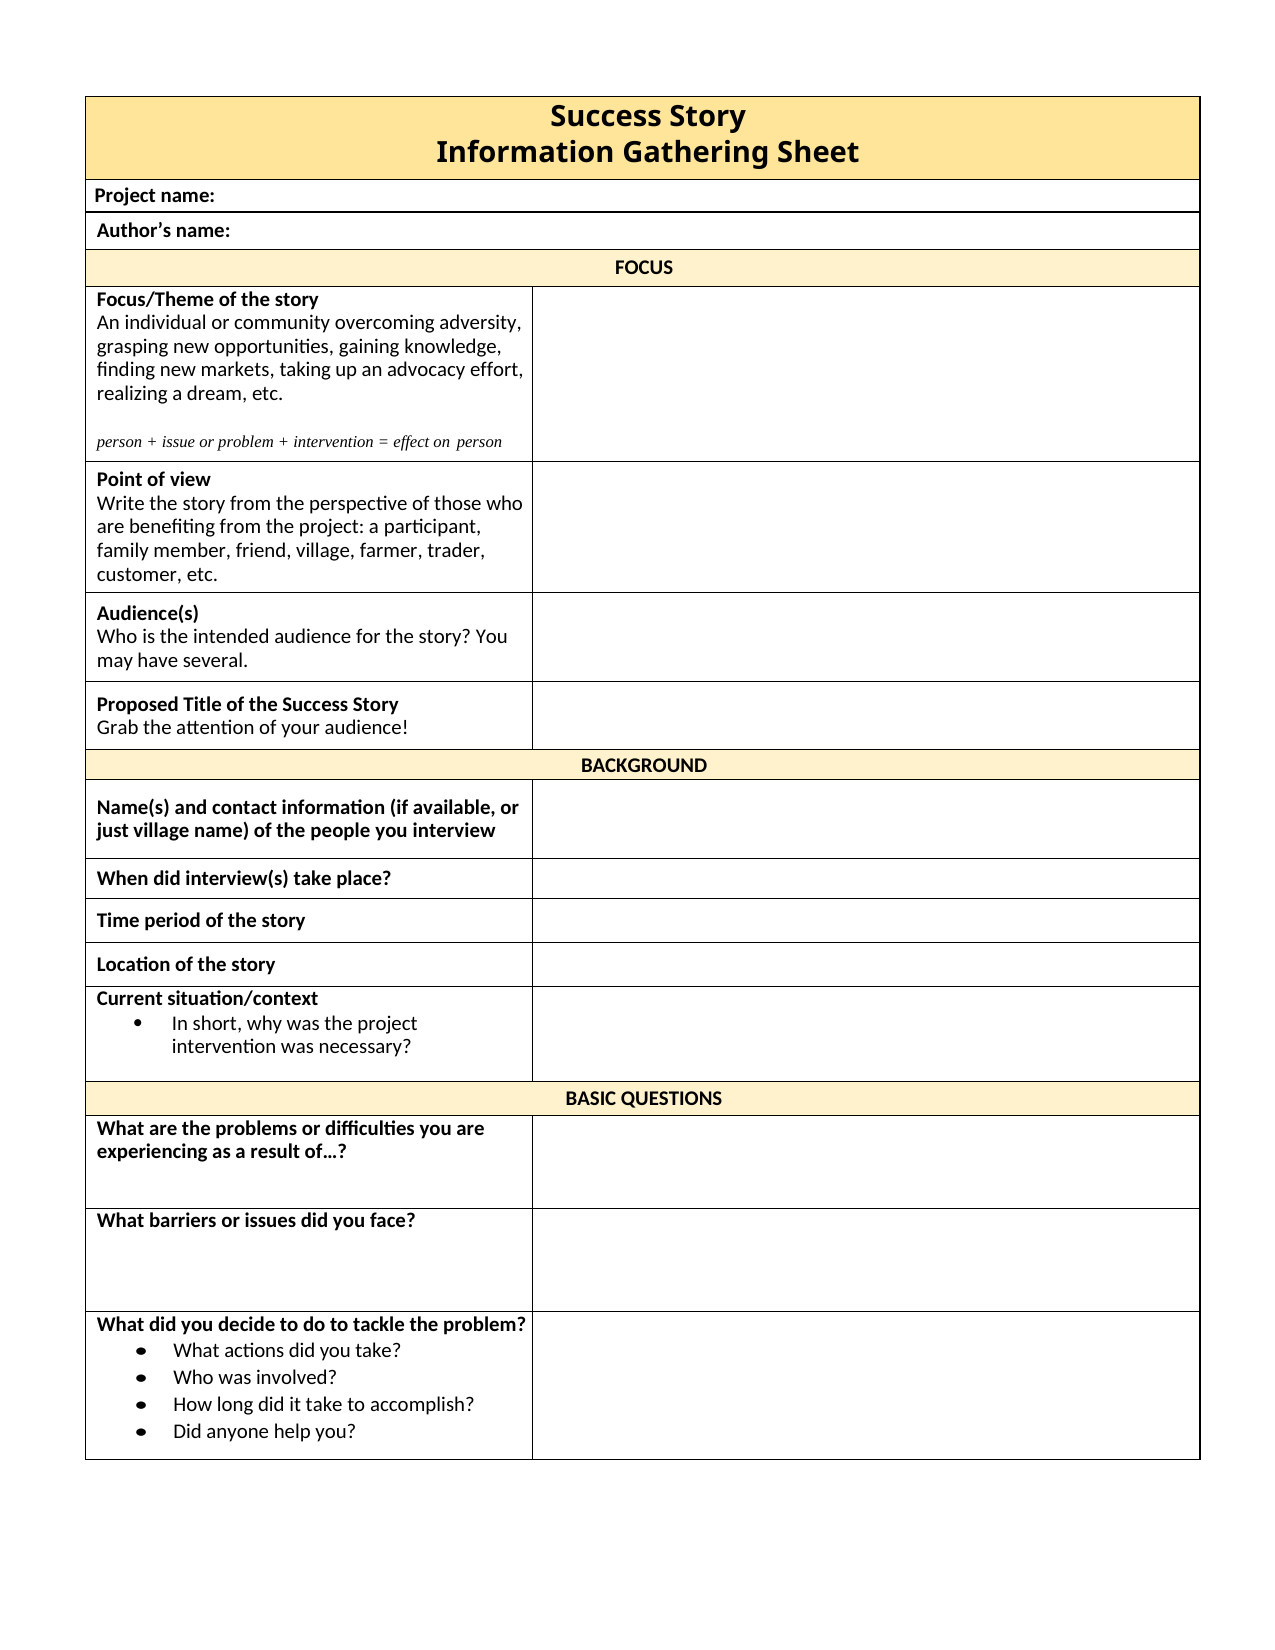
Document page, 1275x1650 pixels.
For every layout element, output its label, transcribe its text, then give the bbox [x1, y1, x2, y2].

table_cell BACKGROUND [86, 750, 1199, 779]
table_cell Time period of the story [86, 899, 532, 942]
table_cell FOCUS [86, 250, 1199, 286]
table_cell When did interview(s) take place? [86, 859, 532, 898]
table_cell [533, 1209, 1199, 1311]
table_cell [533, 780, 1199, 858]
table_cell Focus/Theme of the story An individual or community overcoming adversity, grasping new opportunities, gaining knowledge, finding new markets, taking up an advocacy effort, realizing a dream, etc. person + issue or problem + intervention = effect on person [86, 287, 532, 461]
table_cell [533, 287, 1199, 461]
table_header Success Story Information Gathering Sheet [86, 97, 1199, 179]
table_cell [533, 859, 1199, 898]
table_cell Audience(s) Who is the intended audience for the story? You may have several. [86, 593, 532, 681]
table_cell Author’s name: [86, 213, 1199, 248]
table_cell Project name: [86, 180, 1199, 211]
table_cell Name(s) and contact information (if available, or just village name) of the people you interview [86, 780, 532, 858]
table_cell [533, 899, 1199, 942]
table_cell [533, 1312, 1199, 1459]
table_cell BASIC QUESTIONS [86, 1082, 1199, 1115]
table_cell [533, 593, 1199, 681]
table_cell What did you decide to do to tackle the problem? • What actions did you take? • Who was involved? • How long did it take to accomplish? • Did anyone help you? [86, 1312, 532, 1459]
table_cell Proposed Title of the Success Story Grab the attention of your audience! [86, 682, 532, 749]
table_cell [533, 987, 1199, 1081]
table_cell What are the problems or difficulties you are experiencing as a result of…? [86, 1116, 532, 1208]
table_cell Current situation/context In short, why was the project intervention was necessary? [86, 987, 532, 1081]
table_cell Point of view Write the story from the perspective of those who are benefiting from the project: a participant, family member, friend, village, farmer, trader, customer, etc. [86, 462, 532, 592]
table_cell Location of the story [86, 943, 532, 986]
table_cell What barriers or issues did you face? [86, 1209, 532, 1311]
table_cell [533, 943, 1199, 986]
table_cell [533, 682, 1199, 749]
table_cell [533, 1116, 1199, 1208]
table_cell [533, 462, 1199, 592]
